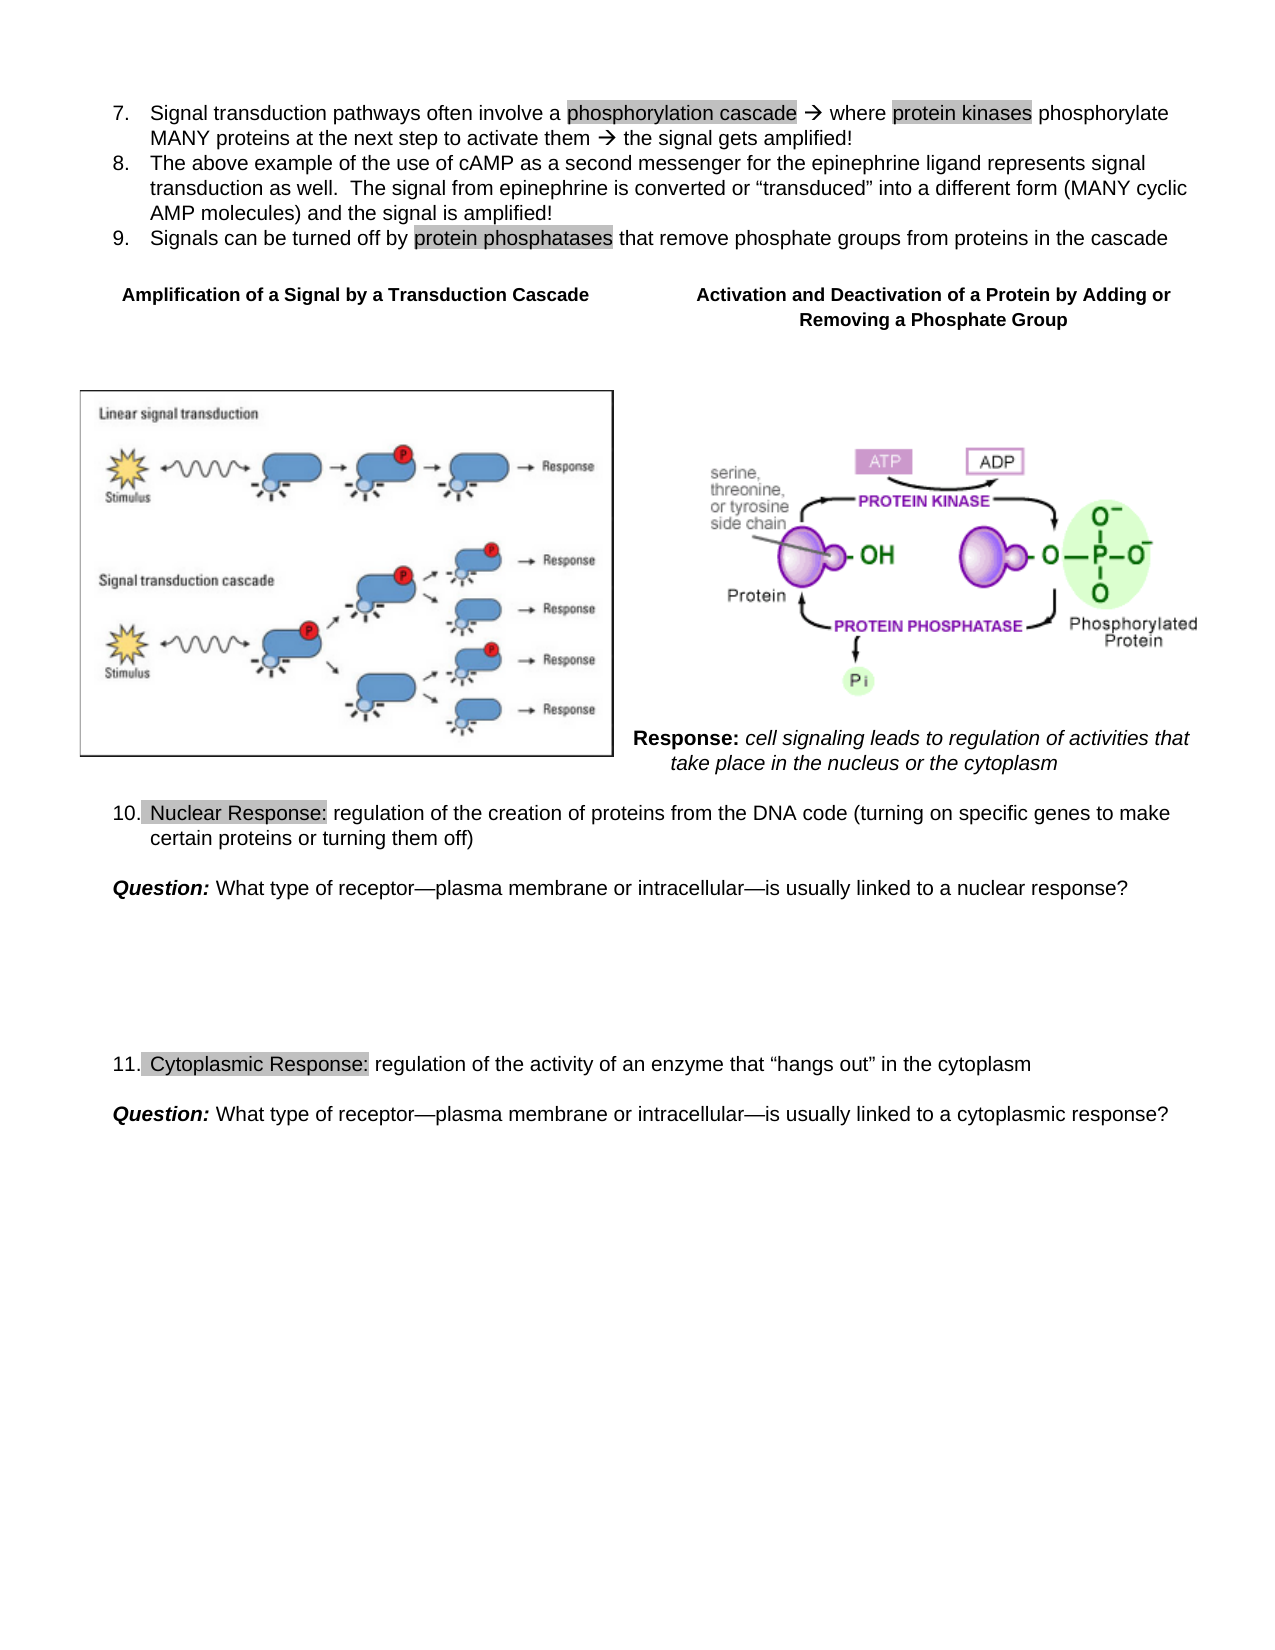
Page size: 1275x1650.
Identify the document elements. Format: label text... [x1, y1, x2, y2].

picture [79, 390, 614, 757]
list Signal transduction pathways often involve a phosphorylation cascade where protein kinases phosphorylate MANY proteins at the next step to activate them the signal gets amplified! [112, 100, 1200, 150]
list Nuclear Response: regulation of the creation of proteins from the DNA code (turning on specific genes to make certain proteins or turning them off) [112, 800, 1200, 850]
picture [693, 431, 1211, 705]
list Question: What type of receptor—plasma membrane or intracellular—is usually linked to a cytoplasmic response? [75, 1101, 1200, 1126]
list Cytoplasmic Response: regulation of the activity of an enzyme that “hangs out” in the cytoplasm [112, 1051, 1200, 1076]
list Signals can be turned off by protein phosphatases that remove phosphate groups from proteins in the cascade [112, 225, 1200, 250]
list Response: cell signaling leads to regulation of activities that take place in the nucleus or the cytoplasm [75, 725, 1200, 775]
list The above example of the use of cAMP as a second messenger for the epinephrine ligand represents signal transduction as well. The signal from epinephrine is converted or “transduced” into a different form (MANY cyclic AMP molecules) and the signal is amplified! [112, 150, 1200, 225]
list Question: What type of receptor—plasma membrane or intracellular—is usually linked to a nuclear response? [75, 875, 1200, 900]
